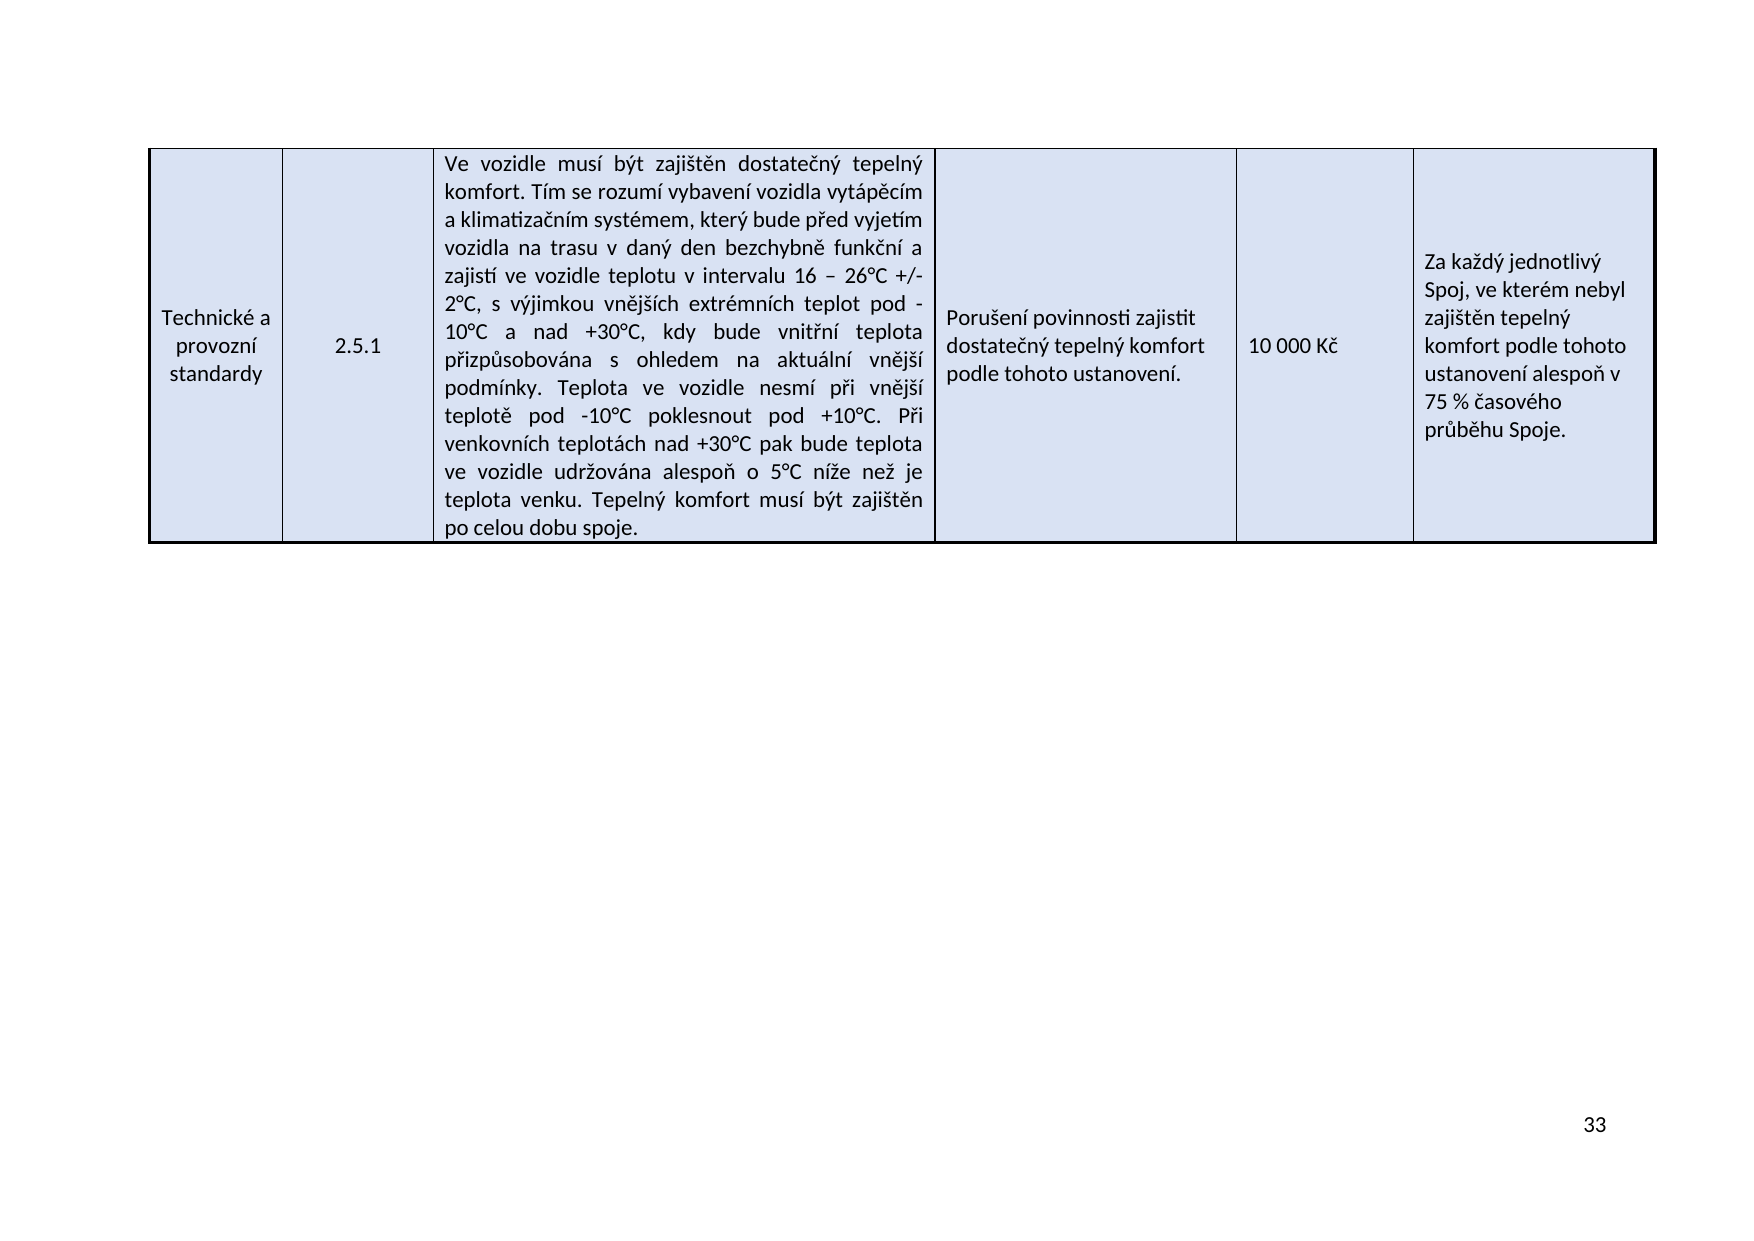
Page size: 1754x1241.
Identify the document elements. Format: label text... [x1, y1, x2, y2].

table_cell 2.5.1 [283, 149, 433, 541]
table_cell 10 000 Kč [1237, 149, 1413, 541]
table_cell Ve vozidle musí být zajištěn dostatečný tepelný komfort. Tím se rozumí vybavení vozidla vytápěcím a klimatizačním systémem, který bude před vyjetím vozidla na trasu v daný den bezchybně funkční a zajistí ve vozidle teplotu v intervalu 16 – 26°C +/- 2°C, s výjimkou vnějších extrémních teplot pod -10°C a nad +30°C, kdy bude vnitřní teplota přizpůsobována s ohledem na aktuální vnější podmínky. Teplota ve vozidle nesmí při vnější teplotě pod -10°C poklesnout pod +10°C. Při venkovních teplotách nad +30°C pak bude teplota ve vozidle udržována alespoň o 5°C níže než je teplota venku. Tepelný komfort musí být zajištěn po celou dobu spoje. [434, 149, 934, 541]
table_cell Porušení povinnosti zajistit dostatečný tepelný komfort podle tohoto ustanovení. [936, 149, 1236, 541]
table_cell Za každý jednotlivý Spoj, ve kterém nebyl zajištěn tepelný komfort podle tohoto ustanovení alespoň v 75 % časového průběhu Spoje. [1414, 149, 1653, 541]
table_cell Technické a provozní standardy [151, 149, 282, 541]
